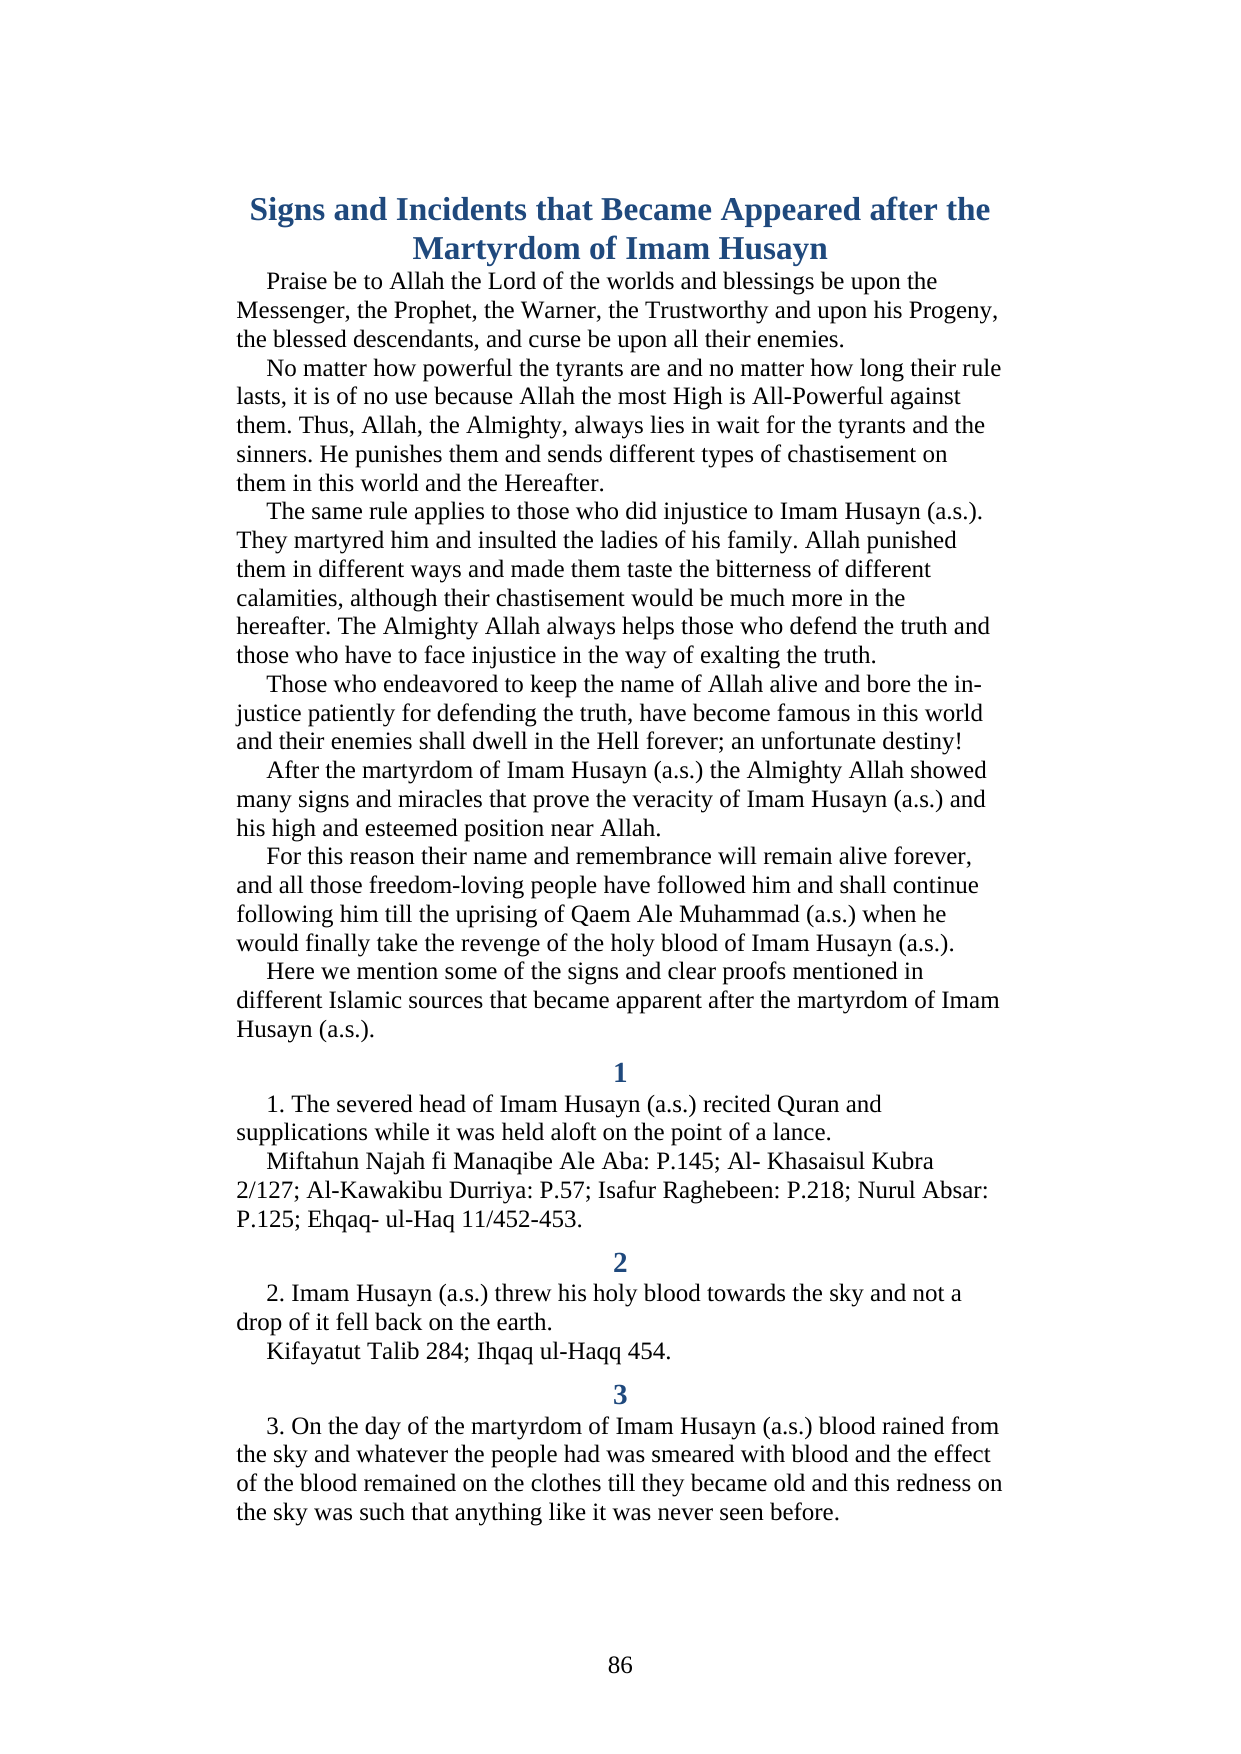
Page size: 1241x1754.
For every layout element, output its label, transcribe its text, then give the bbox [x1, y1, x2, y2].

text Here we mention some of the signs and clear proofs mentioned in different Islamic sources that became apparent after the martyrdom of Imam Husayn (a.s.). [236, 956, 1004, 1043]
text The same rule applies to those who did injustice to Imam Husayn (a.s.). They martyred him and insulted the ladies of his family. Allah punished them in different ways and made them taste the bitterness of different calamities, although their chastisement would be much more in the hereafter. The Almighty Allah always helps those who defend the truth and those who have to face injustice in the way of exalting the truth. [236, 496, 1004, 669]
text Those who endeavored to keep the name of Allah alive and bore the in-justice patiently for defending the truth, have become famous in this world and their enemies shall dwell in the Hell forever; an unfortunate destiny! [236, 669, 1004, 755]
text 2. Imam Husayn (a.s.) threw his holy blood towards the sky and not a drop of it fell back on the earth. [236, 1278, 1004, 1336]
text After the martyrdom of Imam Husayn (a.s.) the Almighty Allah showed many signs and miracles that prove the veracity of Imam Husayn (a.s.) and his high and esteemed position near Allah. [236, 755, 1004, 841]
text Praise be to Allah the Lord of the worlds and blessings be upon the Messenger, the Prophet, the Warner, the Trustworthy and upon his Progeny, the blessed descendants, and curse be upon all their enemies. [236, 266, 1004, 353]
subtitle Signs and Incidents that Became Appeared after the Martyrdom of Imam Husayn [236, 190, 1004, 266]
text For this reason their name and remembrance will remain alive forever, and all those freedom-loving people have followed him and shall continue following him till the uprising of Qaem Ale Muhammad (a.s.) when he would finally take the revenge of the holy blood of Imam Husayn (a.s.). [236, 841, 1004, 956]
subtitle 2 [236, 1245, 1004, 1278]
text 3. On the day of the martyrdom of Imam Husayn (a.s.) blood rained from the sky and whatever the people had was smeared with blood and the effect of the blood remained on the clothes till they became old and this redness on the sky was such that anything like it was never seen before. [236, 1411, 1004, 1526]
subtitle 3 [236, 1377, 1004, 1411]
subtitle 1 [236, 1055, 1004, 1089]
text 1. The severed head of Imam Husayn (a.s.) recited Quran and supplications while it was held aloft on the point of a lance. [236, 1089, 1004, 1146]
text Kifayatut Talib 284; Ihqaq ul-Haqq 454. [236, 1336, 1004, 1365]
text No matter how powerful the tyrants are and no matter how long their rule lasts, it is of no use because Allah the most High is All-Powerful against them. Thus, Allah, the Almighty, always lies in wait for the tyrants and the sinners. He punishes them and sends different types of chastisement on them in this world and the Hereafter. [236, 353, 1004, 496]
text Miftahun Najah fi Manaqibe Ale Aba: P.145; Al- Khasaisul Kubra 2/127; Al-Kawakibu Durriya: P.57; Isafur Raghebeen: P.218; Nurul Absar: P.125; Ehqaq- ul-Haq 11/452-453. [236, 1146, 1004, 1232]
